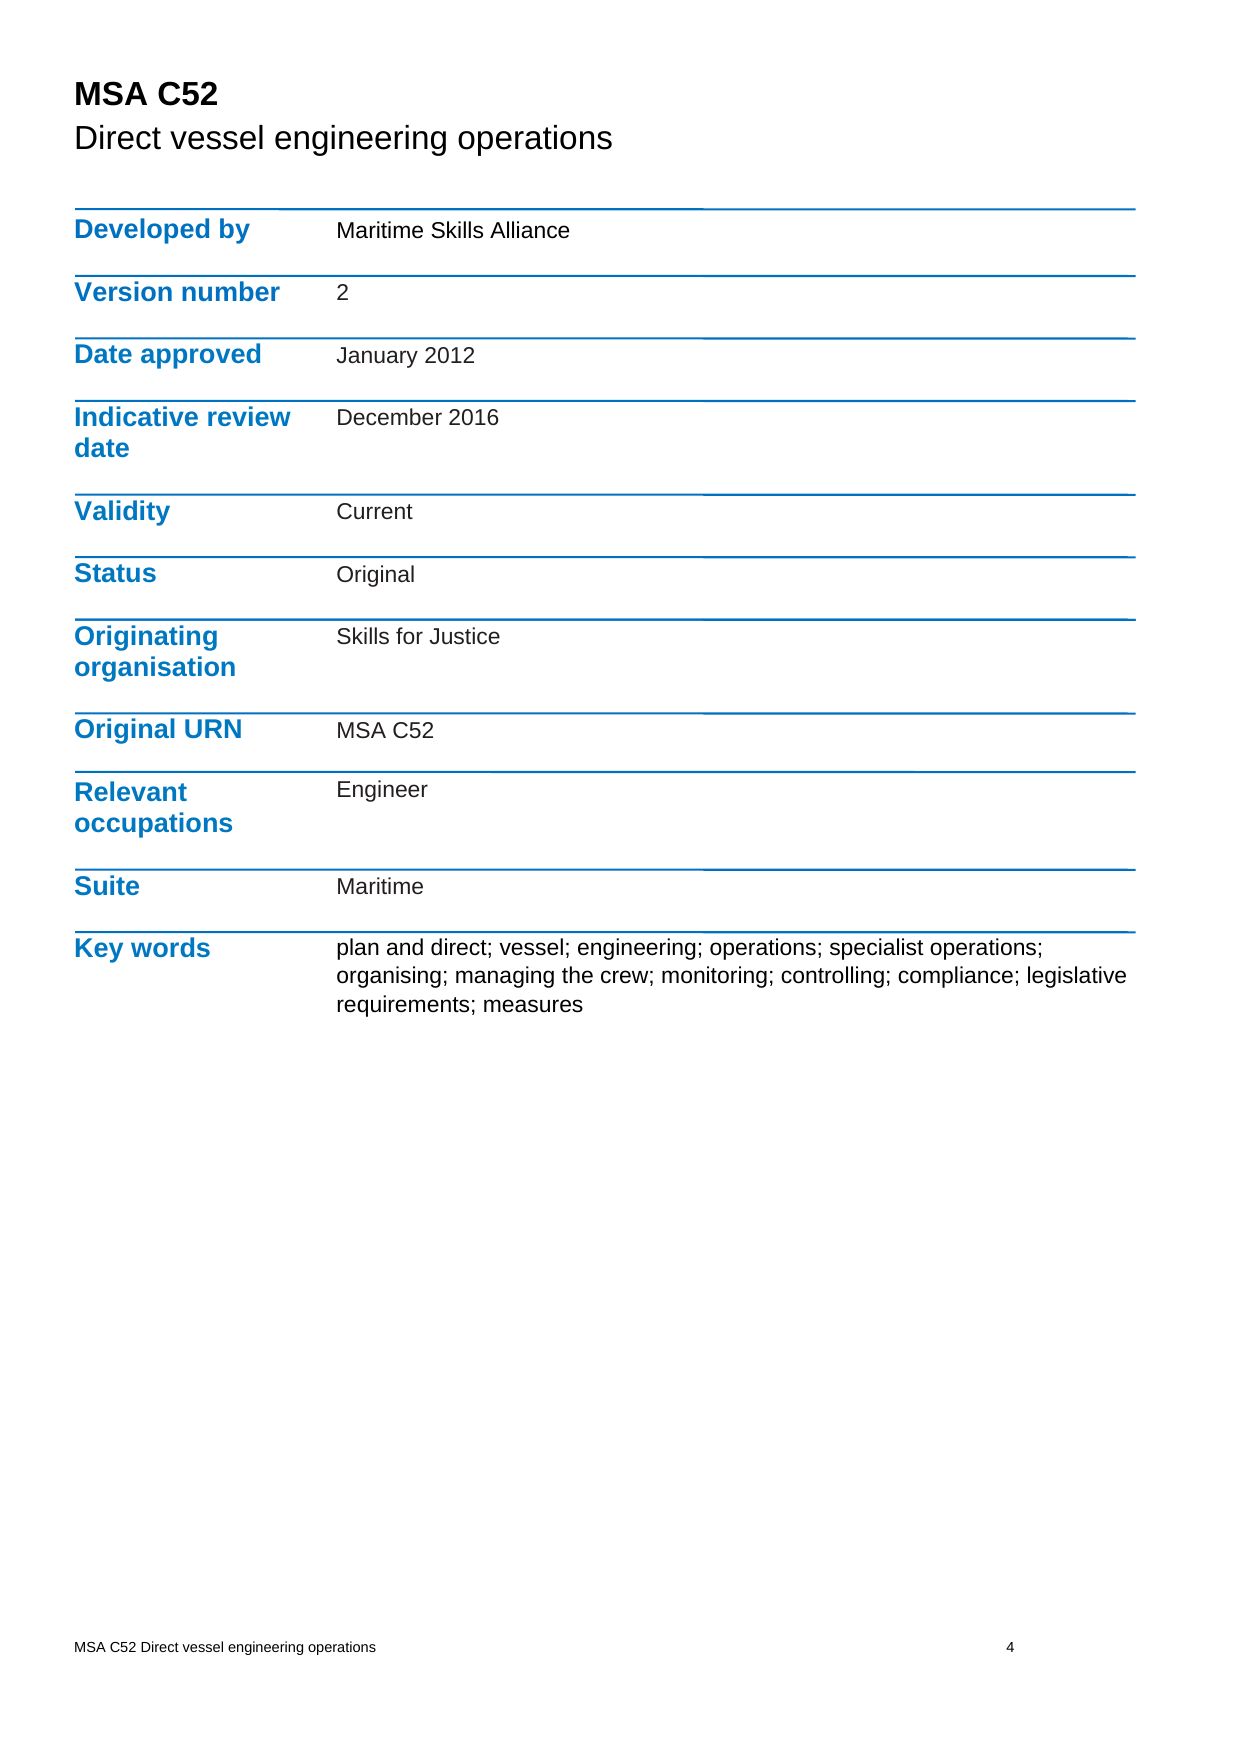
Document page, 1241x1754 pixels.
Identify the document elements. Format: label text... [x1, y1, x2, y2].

table_cell Engineer [325, 776, 1148, 869]
table_cell Maritime [325, 870, 1148, 932]
table_cell Version number [63, 276, 325, 338]
table_cell plan and direct; vessel; engineering; operations; specialist operations; organising; managing the crew; monitoring; controlling; compliance; legislative requirements; measures [325, 932, 1148, 1018]
table_cell Indicative review date [63, 401, 325, 494]
table_cell Suite [63, 870, 325, 932]
table_cell Originating organisation [63, 620, 325, 713]
table_cell Key words [63, 932, 325, 1018]
table_cell Original URN [63, 713, 325, 776]
table_cell MSA C52 [325, 713, 1148, 776]
table_cell Date approved [63, 338, 325, 401]
table_cell Original [325, 557, 1148, 619]
table_cell January 2012 [325, 338, 1148, 401]
table_cell Skills for Justice [325, 620, 1148, 713]
table_cell Validity [63, 495, 325, 557]
table_cell Relevant occupations [63, 776, 325, 869]
table_cell 2 [325, 276, 1148, 338]
table_header Maritime Skills Alliance [325, 213, 1148, 276]
table_cell December 2016 [325, 401, 1148, 494]
table_cell Status [63, 557, 325, 619]
table_cell Current [325, 495, 1148, 557]
table_header Developed by [63, 213, 325, 276]
